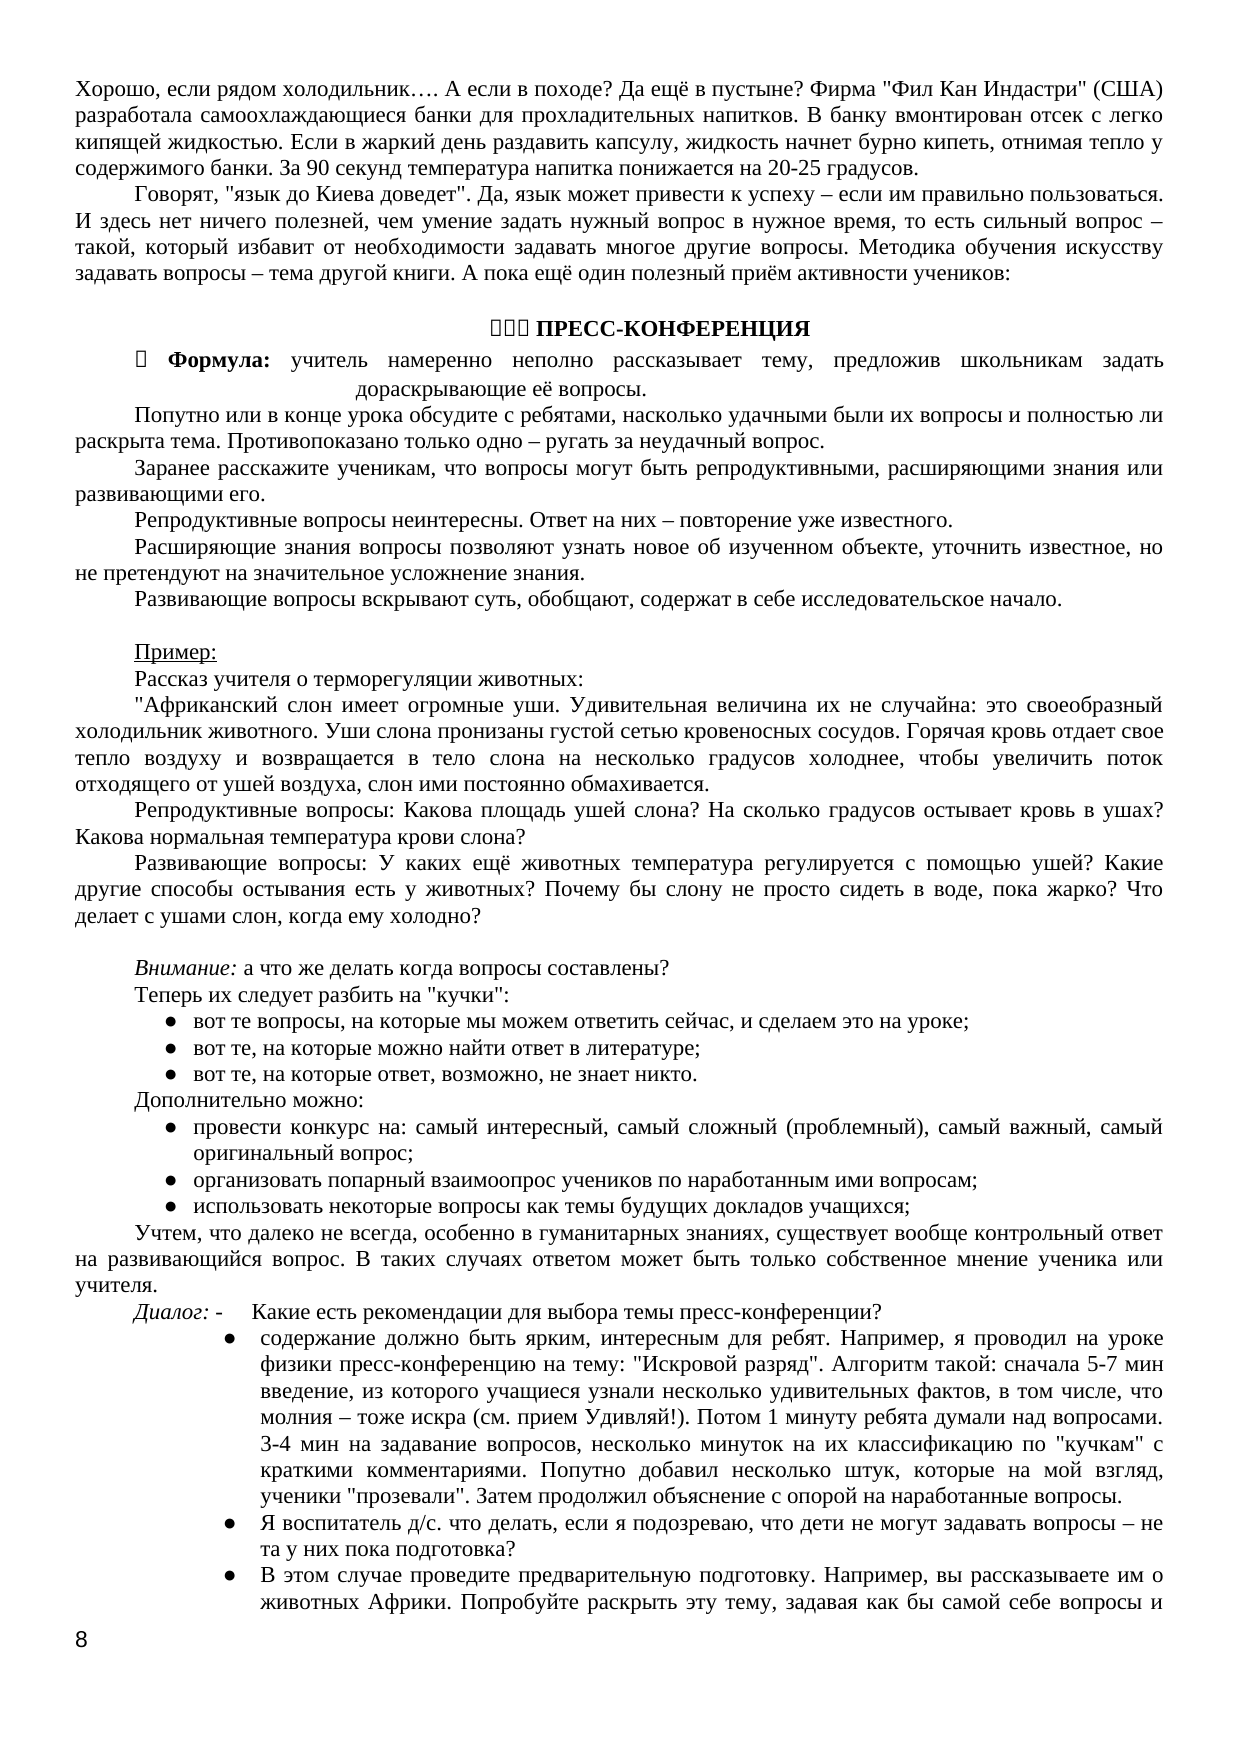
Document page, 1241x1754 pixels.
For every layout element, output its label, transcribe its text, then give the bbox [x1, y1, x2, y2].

text Дополнительно можно: [134, 1087, 1165, 1113]
list вот те, на которые можно найти ответ в литературе; [164, 1034, 1165, 1060]
text  Формула: учитель намеренно неполно рассказывает тему, предложив школьникам задать дораскрывающие её вопросы. [134, 343, 1165, 401]
text Развивающие вопросы: У каких ещё животных температура регулируется с помощью ушей? Какие другие способы остывания есть у животных? Почему бы слону не просто сидеть в воде, пока жарко? Что делает с ушами слон, когда ему холодно? [75, 849, 1165, 928]
text Говорят, "язык до Киева доведет". Да, язык может привести к успеху – если им правильно пользоваться. И здесь нет ничего полезней, чем умение задать нужный вопрос в нужное время, то есть сильный вопрос – такой, который избавит от необходимости задавать многое другие вопросы. Методика обучения искусству задавать вопросы – тема другой книги. А пока ещё один полезный приём активности учеников: [75, 180, 1165, 286]
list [223, 1561, 1165, 1614]
text Попутно или в конце урока обсудите с ребятами, насколько удачными были их вопросы и полностью ли раскрыта тема. Противопоказано только одно – ругать за неудачный вопрос. [75, 401, 1165, 454]
text Диалог: - Какие есть рекомендации для выбора темы пресс-конференции? [75, 1298, 1165, 1324]
list вот те, на которые ответ, возможно, не знает никто. [164, 1060, 1165, 1087]
text Рассказ учителя о терморегуляции животных: [75, 664, 1165, 691]
text Учтем, что далеко не всегда, особенно в гуманитарных знаниях, существует вообще контрольный ответ на развивающийся вопрос. В таких случаях ответом может быть только собственное мнение ученика или учителя. [75, 1219, 1165, 1298]
text Репродуктивные вопросы: Какова площадь ушей слона? На сколько градусов остывает кровь в ушах? Какова нормальная температура крови слона? [75, 796, 1165, 849]
list Я воспитатель д/с. что делать, если я подозреваю, что дети не могут задавать вопросы – не та у них пока подготовка? [223, 1509, 1165, 1561]
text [75, 75, 1165, 180]
list использовать некоторые вопросы как темы будущих докладов учащихся; [164, 1192, 1165, 1219]
text "Африканский слон имеет огромные уши. Удивительная величина их не случайна: это своеобразный холодильник животного. Уши слона пронизаны густой сетью кровеносных сосудов. Горячая кровь отдает свое тепло воздуху и возвращается в тело слона на несколько градусов холоднее, чтобы увеличить поток отходящего от ушей воздуха, слон ими постоянно обмахивается. [75, 691, 1165, 796]
text Теперь их следует разбить на "кучки": [75, 981, 1165, 1007]
list организовать попарный взаимоопрос учеников по наработанным ими вопросам; [164, 1166, 1165, 1192]
text Расширяющие знания вопросы позволяют узнать новое об изученном объекте, уточнить известное, но не претендуют на значительное усложнение знания. [75, 533, 1165, 586]
list содержание должно быть ярким, интересным для ребят. Например, я проводил на уроке физики пресс-конференцию на тему: "Искровой разряд". Алгоритм такой: сначала 5-7 мин введение, из которого учащиеся узнали несколько удивительных фактов, в том числе, что молния – тоже искра (см. прием Удивляй!). Потом 1 минуту ребята думали над вопросами. 3-4 мин на задавание вопросов, несколько минуток на их классификацию по "кучкам" с краткими комментариями. Попутно добавил несколько штук, которые на мой взгляд, ученики "прозевали". Затем продолжил объяснение с опорой на наработанные вопросы. [223, 1324, 1165, 1509]
text Пример: [75, 638, 1165, 664]
text Развивающие вопросы вскрывают суть, обобщают, содержат в себе исследовательское начало. [75, 586, 1165, 612]
text  ПРЕСС-КОНФЕРЕНЦИЯ [75, 312, 1165, 343]
list вот те вопросы, на которые мы можем ответить сейчас, и сделаем это на уроке; [164, 1007, 1165, 1034]
text Внимание: а что же делать когда вопросы составлены? [75, 954, 1165, 981]
text Репродуктивные вопросы неинтересны. Ответ на них – повторение уже известного. [75, 506, 1165, 533]
list провести конкурс на: самый интересный, самый сложный (проблемный), самый важный, самый оригинальный вопрос; [164, 1113, 1165, 1166]
text Заранее расскажите ученикам, что вопросы могут быть репродуктивными, расширяющими знания или развивающими его. [75, 454, 1165, 506]
